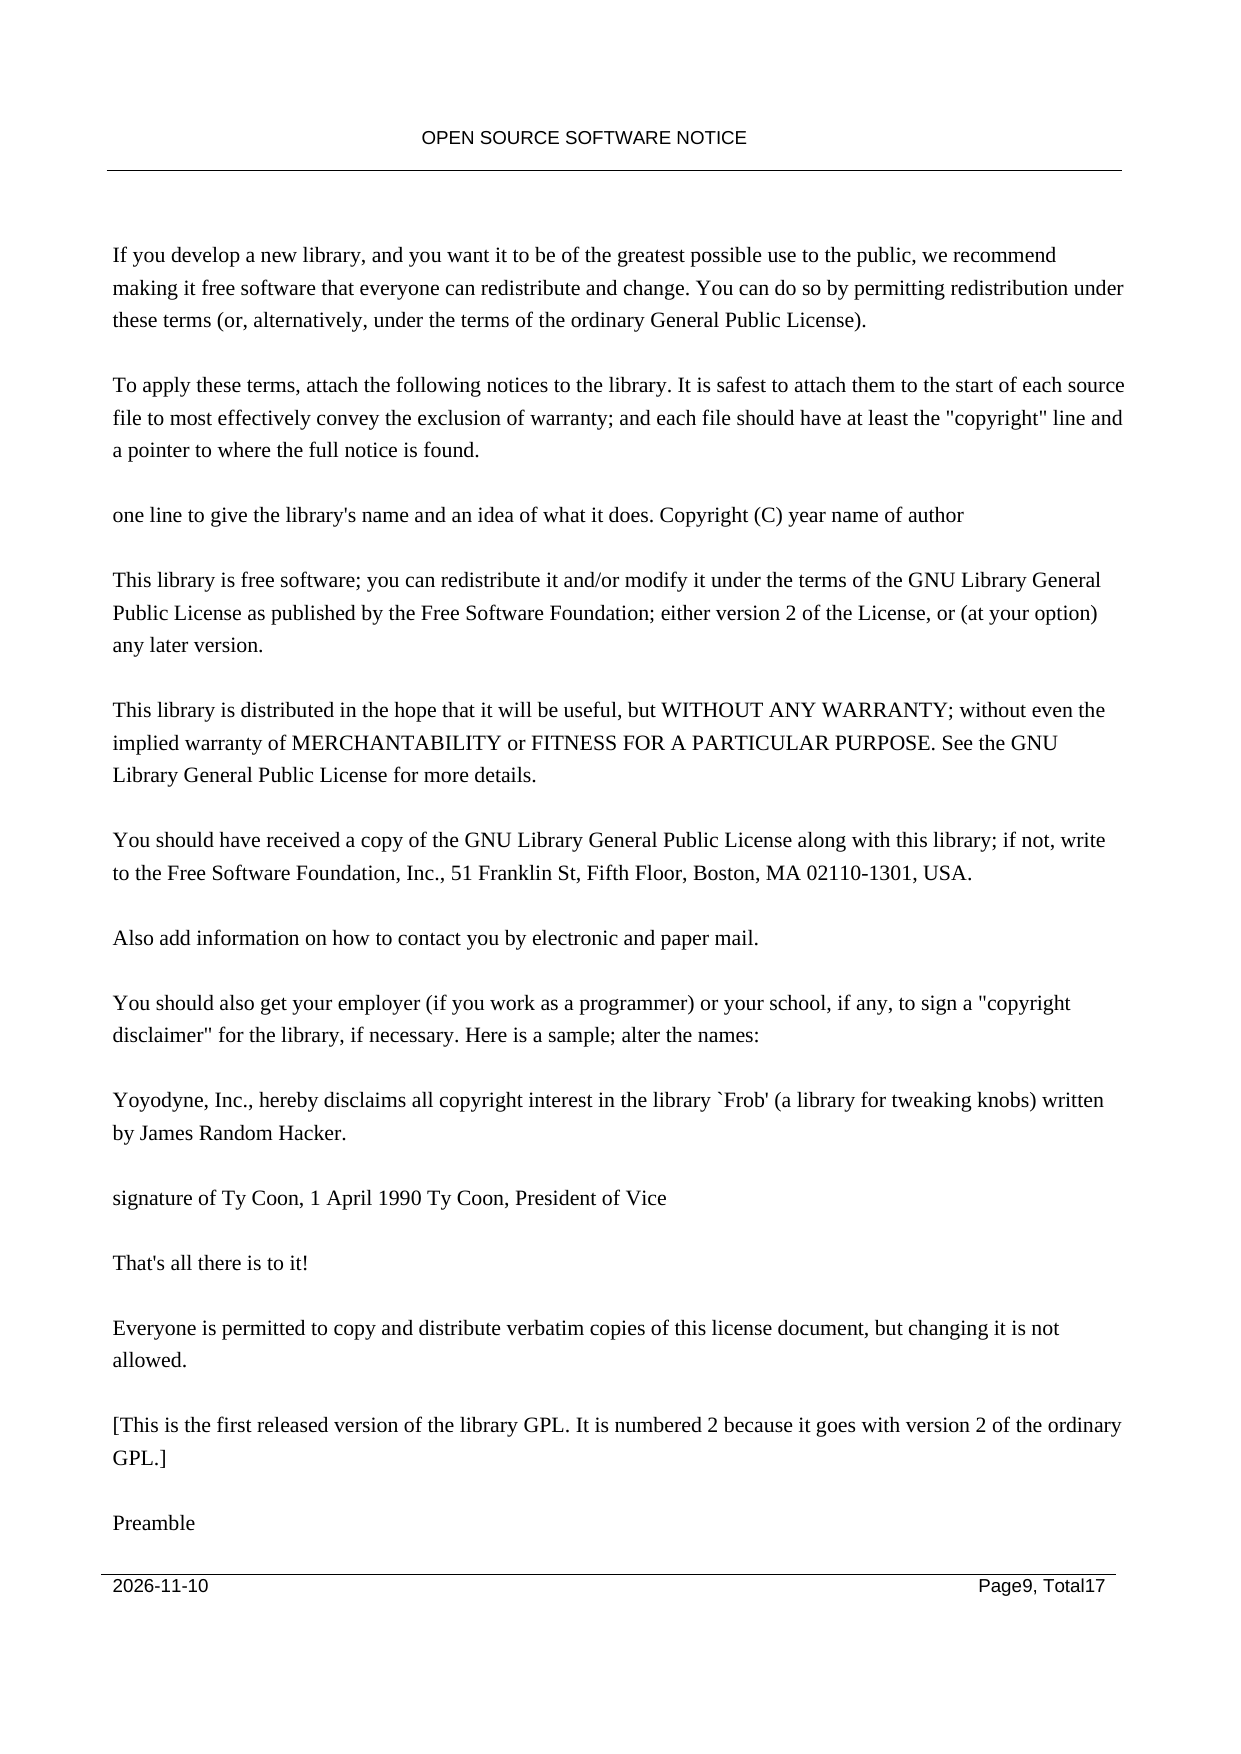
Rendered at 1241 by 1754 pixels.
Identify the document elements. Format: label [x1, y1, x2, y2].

text [112, 206, 1128, 1539]
